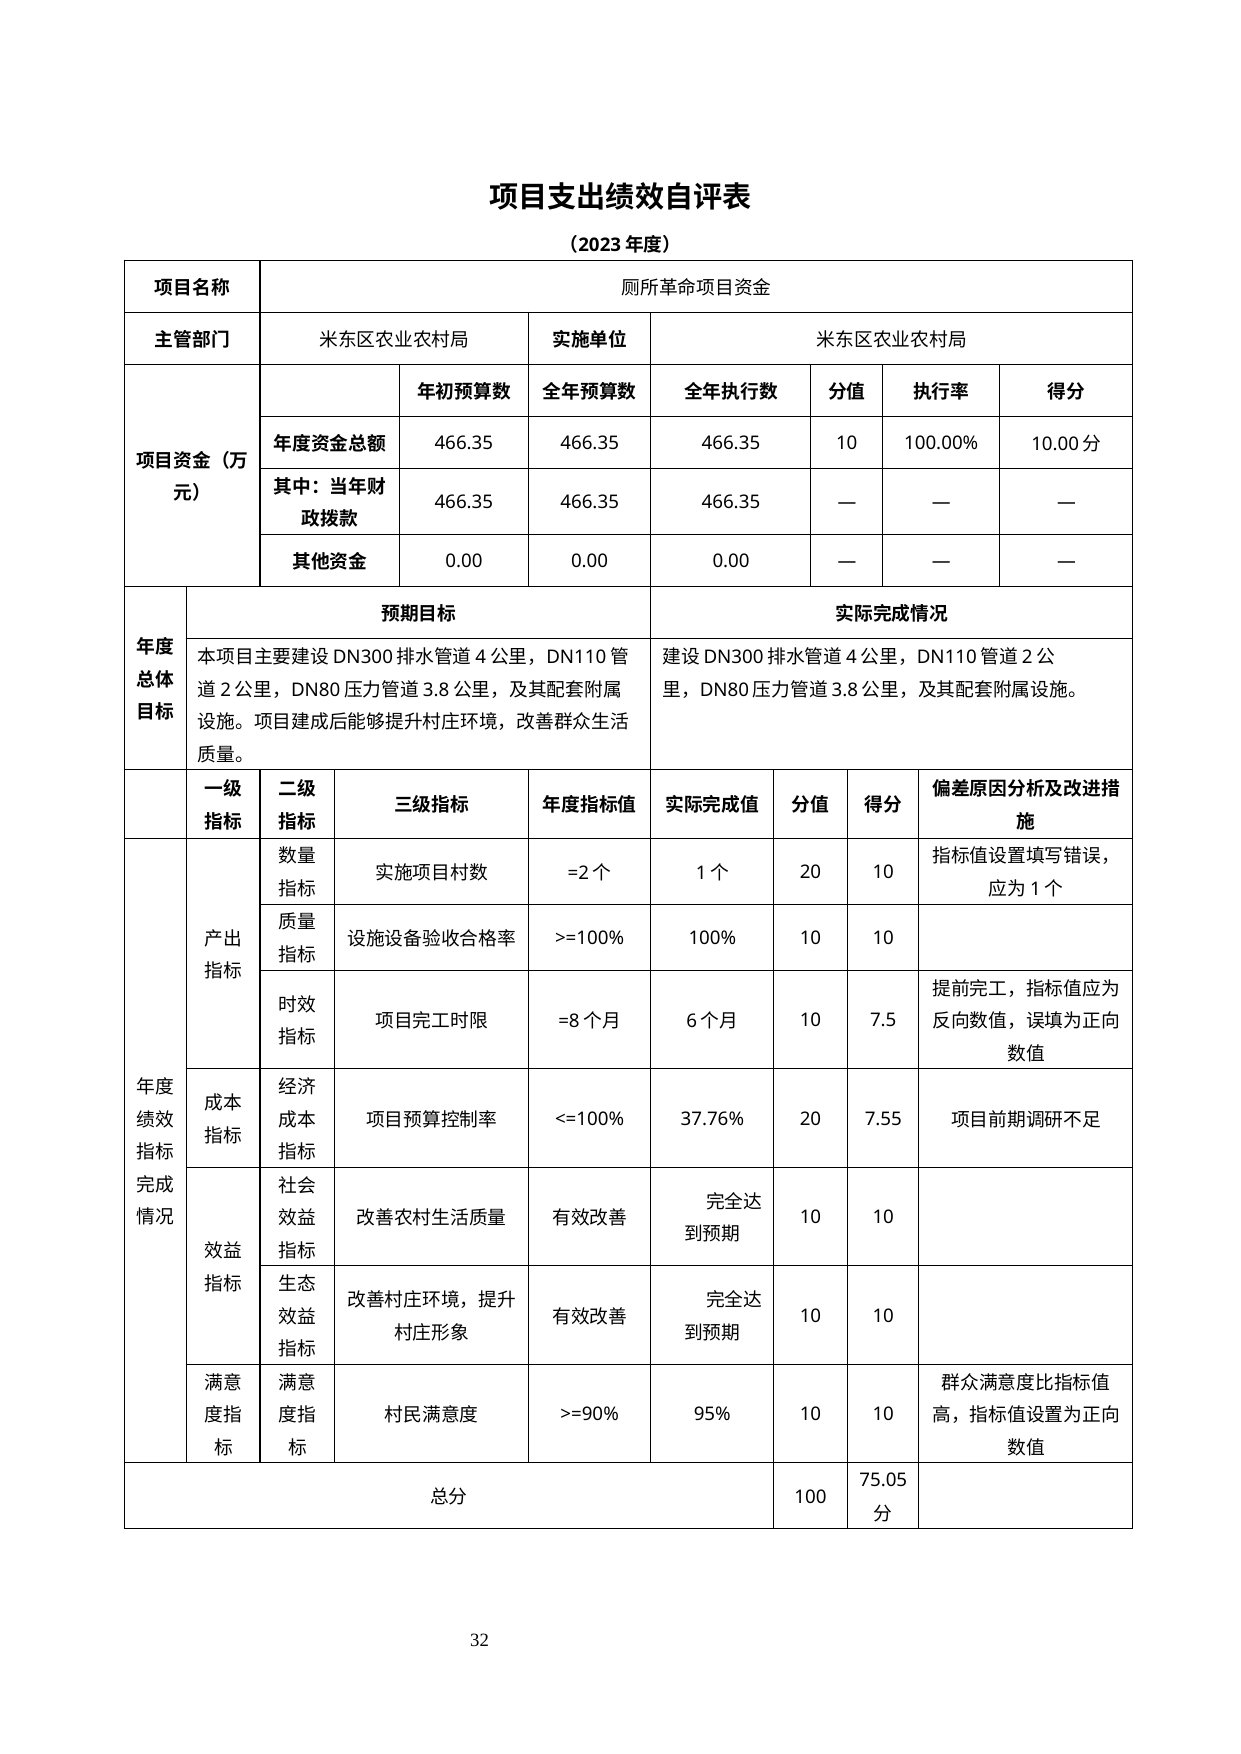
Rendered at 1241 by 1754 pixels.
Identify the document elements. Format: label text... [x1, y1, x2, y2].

table_cell 年度总体目标 [125, 587, 186, 769]
table_cell [919, 905, 1132, 969]
table_cell 10 [774, 971, 847, 1068]
table_cell 得分 [1000, 365, 1132, 416]
table_cell 经济成本指标 [261, 1069, 334, 1167]
table_cell 466.35 [400, 417, 528, 468]
text （2023年度） [187, 227, 1053, 259]
table_cell [125, 770, 186, 837]
table_cell 466.35 [651, 469, 810, 534]
table_cell 7.5 [848, 971, 918, 1068]
table_cell 效益指标 [187, 1168, 259, 1364]
table_cell 分值 [811, 365, 882, 416]
table_cell 95% [651, 1365, 773, 1462]
table_cell 满意度指标 [187, 1365, 259, 1462]
table_cell 群众满意度比指标值高，指标值设置为正向数值 [919, 1365, 1132, 1462]
table_cell 三级指标 [335, 770, 528, 837]
table_cell 100% [651, 905, 773, 969]
table_cell 10 [811, 417, 882, 468]
table_cell 年初预算数 [400, 365, 528, 416]
table_cell 米东区农业农村局 [261, 313, 528, 364]
table_cell 米东区农业农村局 [651, 313, 1132, 364]
table_cell 项目前期调研不足 [919, 1069, 1132, 1167]
table_cell 其他资金 [261, 535, 399, 586]
table_cell 完全达到预期 [651, 1266, 773, 1364]
table_cell 466.35 [529, 417, 650, 468]
table_cell 20 [774, 1069, 847, 1167]
table_cell 466.35 [529, 469, 650, 534]
table_cell 37.76% [651, 1069, 773, 1167]
table_cell 10 [848, 905, 918, 969]
table_cell 时效指标 [261, 971, 334, 1068]
table_cell 0.00 [651, 535, 810, 586]
table_cell 10 [848, 1266, 918, 1364]
table_cell — [1000, 535, 1132, 586]
table_cell 10 [774, 1168, 847, 1265]
table_cell 年度资金总额 [261, 417, 399, 468]
table_cell 年度绩效指标完成情况 [125, 839, 186, 1462]
table_cell 100.00% [883, 417, 999, 468]
table_cell 10 [774, 905, 847, 969]
table_header 项目名称 [125, 261, 259, 312]
table_cell 10 [774, 1365, 847, 1462]
table_cell 10 [848, 839, 918, 903]
table_cell =8个月 [529, 971, 650, 1068]
table_cell 提前完工，指标值应为反向数值，误填为正向数值 [919, 971, 1132, 1068]
table_cell — [883, 535, 999, 586]
table_cell 其中：当年财政拨款 [261, 469, 399, 534]
table_cell 执行率 [883, 365, 999, 416]
table_cell 10 [774, 1266, 847, 1364]
table_cell 466.35 [400, 469, 528, 534]
table_cell =2个 [529, 839, 650, 903]
table_cell [261, 365, 399, 416]
table_cell 总分 [125, 1463, 773, 1528]
table_cell — [1000, 469, 1132, 534]
table_cell — [811, 535, 882, 586]
table_cell 得分 [848, 770, 918, 837]
table_cell 社会效益指标 [261, 1168, 334, 1265]
table_cell 满意度指标 [261, 1365, 334, 1462]
table_cell 实际完成情况 [651, 587, 1132, 638]
table_cell 75.05分 [848, 1463, 918, 1528]
table_cell 项目预算控制率 [335, 1069, 528, 1167]
table_cell 生态效益指标 [261, 1266, 334, 1364]
table_cell [919, 1463, 1132, 1528]
table_cell 有效改善 [529, 1168, 650, 1265]
table_cell 实际完成值 [651, 770, 773, 837]
table_cell 实施单位 [529, 313, 650, 364]
table_cell 指标值设置填写错误，应为1个 [919, 839, 1132, 903]
table_cell 成本指标 [187, 1069, 259, 1167]
table_cell 实施项目村数 [335, 839, 528, 903]
table_cell 村民满意度 [335, 1365, 528, 1462]
table_cell 主管部门 [125, 313, 259, 364]
table_cell — [883, 469, 999, 534]
table_cell 10.00分 [1000, 417, 1132, 468]
table_cell 项目资金（万元） [125, 365, 259, 586]
table_cell 质量指标 [261, 905, 334, 969]
table_cell >=90% [529, 1365, 650, 1462]
table_cell 466.35 [651, 417, 810, 468]
table_cell 1个 [651, 839, 773, 903]
table_cell [919, 1168, 1132, 1265]
table_cell 20 [774, 839, 847, 903]
table_cell — [811, 469, 882, 534]
table_cell 年度指标值 [529, 770, 650, 837]
table_header 厕所革命项目资金 [261, 261, 1132, 312]
table_cell <=100% [529, 1069, 650, 1167]
table_cell 完全达到预期 [651, 1168, 773, 1265]
table_cell >=100% [529, 905, 650, 969]
table_cell 二级指标 [261, 770, 334, 837]
table_cell 100 [774, 1463, 847, 1528]
table_cell 偏差原因分析及改进措施 [919, 770, 1132, 837]
table_cell 全年执行数 [651, 365, 810, 416]
table_cell 预期目标 [187, 587, 650, 638]
table_cell 改善农村生活质量 [335, 1168, 528, 1265]
table_cell 改善村庄环境，提升村庄形象 [335, 1266, 528, 1364]
table_cell 10 [848, 1365, 918, 1462]
table_cell 6个月 [651, 971, 773, 1068]
table_cell 7.55 [848, 1069, 918, 1167]
table_cell 分值 [774, 770, 847, 837]
table_cell 有效改善 [529, 1266, 650, 1364]
text 项目支出绩效自评表 [187, 162, 1053, 227]
table_cell 数量指标 [261, 839, 334, 903]
table_cell 产出指标 [187, 839, 259, 1068]
table_cell 项目完工时限 [335, 971, 528, 1068]
table_cell [919, 1266, 1132, 1364]
table_cell 建设DN300排水管道4公里，DN110管道2公里，DN80压力管道3.8公里，及其配套附属设施。 [651, 639, 1132, 769]
table_cell 全年预算数 [529, 365, 650, 416]
table_cell 本项目主要建设DN300排水管道4公里，DN110管道2公里，DN80压力管道3.8公里，及其配套附属设施。项目建成后能够提升村庄环境，改善群众生活质量。 [187, 639, 650, 769]
table_cell 设施设备验收合格率 [335, 905, 528, 969]
table_cell 10 [848, 1168, 918, 1265]
table_cell 一级指标 [187, 770, 259, 837]
table_cell 0.00 [529, 535, 650, 586]
table_cell 0.00 [400, 535, 528, 586]
